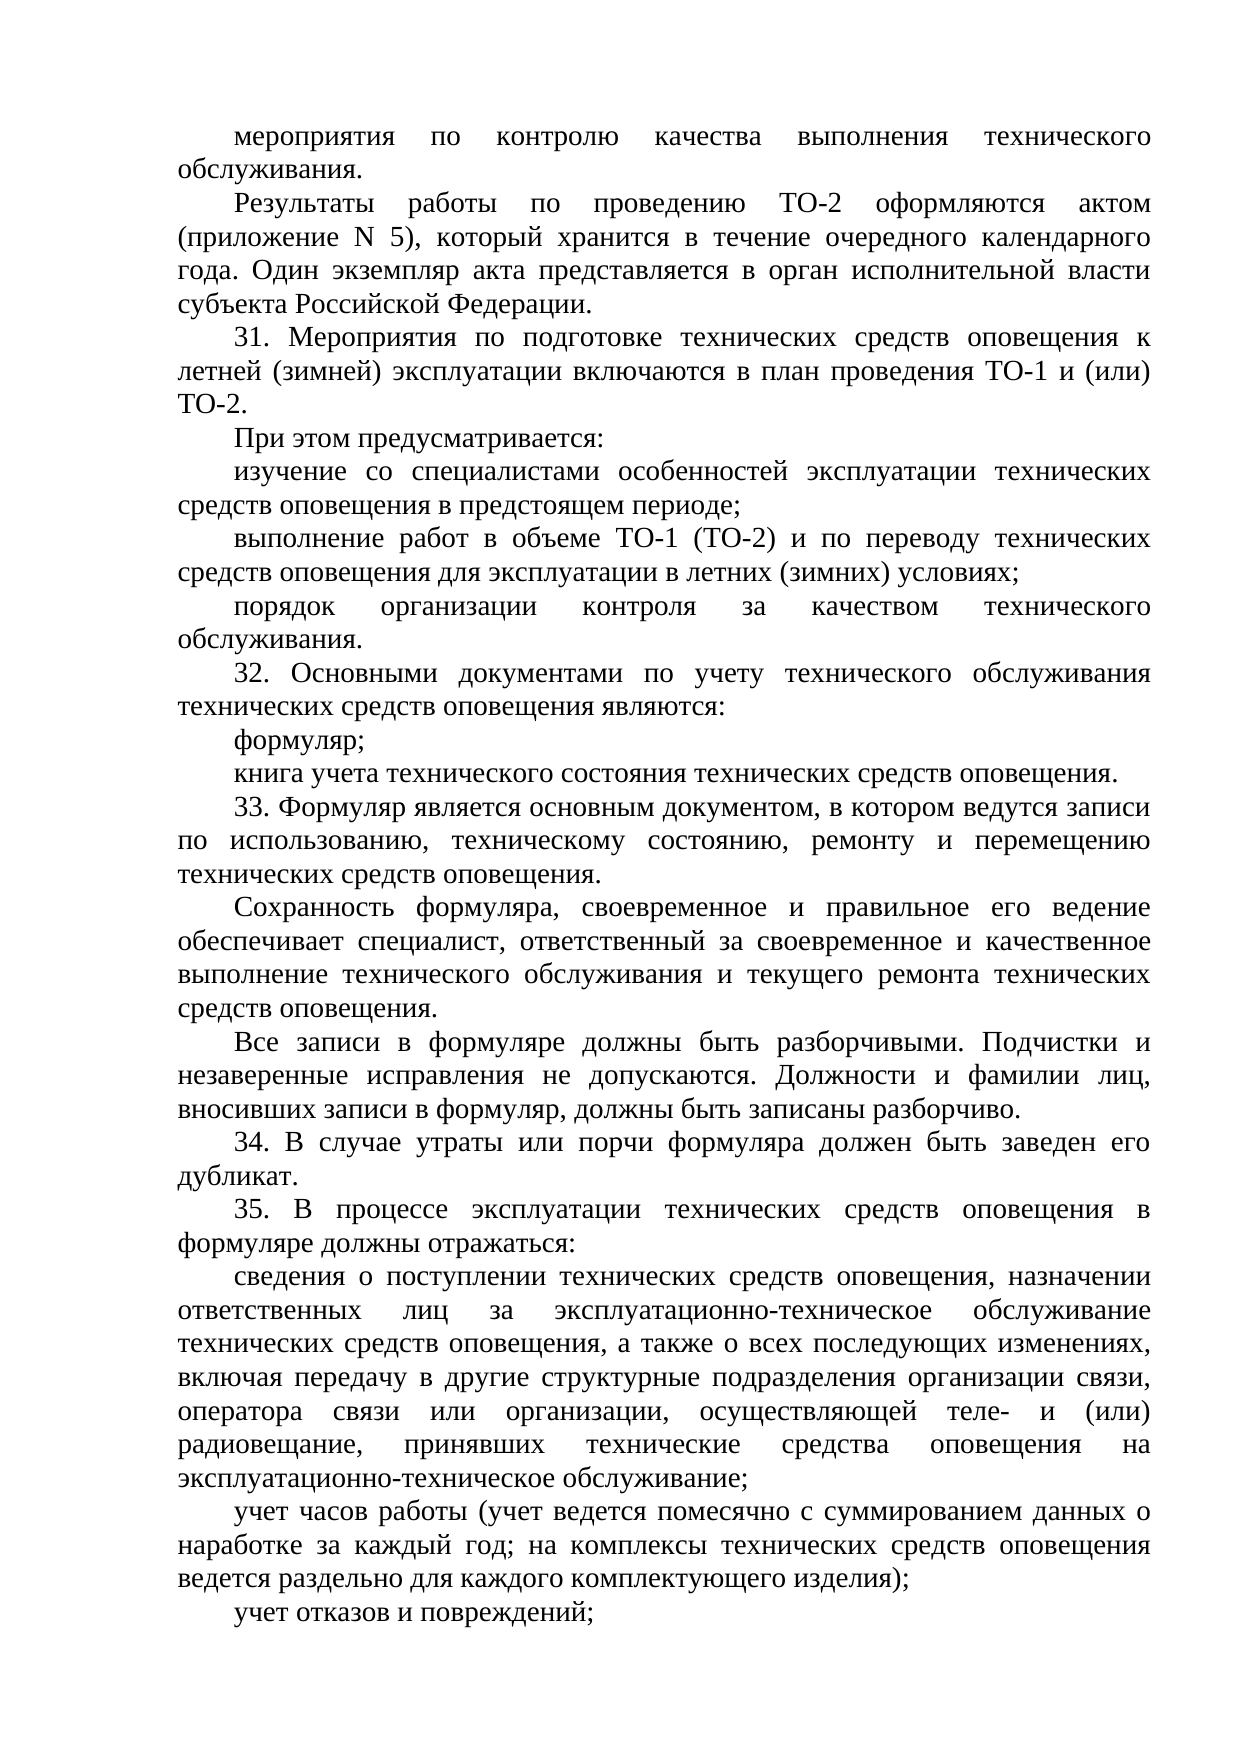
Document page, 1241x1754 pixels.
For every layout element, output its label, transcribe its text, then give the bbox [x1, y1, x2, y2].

text учет отказов и повреждений; [177, 1594, 1152, 1627]
text Результаты работы по проведению ТО-2 оформляются актом (приложение N 5), который хранится в течение очередного календарного года. Один экземпляр акта представляется в орган исполнительной власти субъекта Российской Федерации. [177, 185, 1152, 319]
text 34. В случае утраты или порчи формуляра должен быть заведен его дубликат. [177, 1124, 1152, 1191]
text формуляр; [177, 722, 1152, 755]
text 33. Формуляр является основным документом, в котором ведутся записи по использованию, техническому состоянию, ремонту и перемещению технических средств оповещения. [177, 789, 1152, 889]
text учет часов работы (учет ведется помесячно с суммированием данных о наработке за каждый год; на комплексы технических средств оповещения ведется раздельно для каждого комплектующего изделия); [177, 1493, 1152, 1594]
text 35. В процессе эксплуатации технических средств оповещения в формуляре должны отражаться: [177, 1191, 1152, 1258]
text При этом предусматривается: [177, 420, 1152, 453]
text изучение со специалистами особенностей эксплуатации технических средств оповещения в предстоящем периоде; [177, 453, 1152, 521]
text мероприятия по контролю качества выполнения технического обслуживания. [177, 118, 1152, 185]
text сведения о поступлении технических средств оповещения, назначении ответственных лиц за эксплуатационно-техническое обслуживание технических средств оповещения, а также о всех последующих изменениях, включая передачу в другие структурные подразделения организации связи, оператора связи или организации, осуществляющей теле- и (или) радиовещание, принявших технические средства оповещения на эксплуатационно-техническое обслуживание; [177, 1258, 1152, 1493]
text Все записи в формуляре должны быть разборчивыми. Подчистки и незаверенные исправления не допускаются. Должности и фамилии лиц, вносивших записи в формуляр, должны быть записаны разборчиво. [177, 1024, 1152, 1124]
text Сохранность формуляра, своевременное и правильное его ведение обеспечивает специалист, ответственный за своевременное и качественное выполнение технического обслуживания и текущего ремонта технических средств оповещения. [177, 889, 1152, 1024]
text порядок организации контроля за качеством технического обслуживания. [177, 588, 1152, 655]
text выполнение работ в объеме ТО-1 (ТО-2) и по переводу технических средств оповещения для эксплуатации в летних (зимних) условиях; [177, 521, 1152, 588]
text 32. Основными документами по учету технического обслуживания технических средств оповещения являются: [177, 655, 1152, 722]
text 31. Мероприятия по подготовке технических средств оповещения к летней (зимней) эксплуатации включаются в план проведения ТО-1 и (или) ТО-2. [177, 319, 1152, 420]
text книга учета технического состояния технических средств оповещения. [177, 755, 1152, 789]
